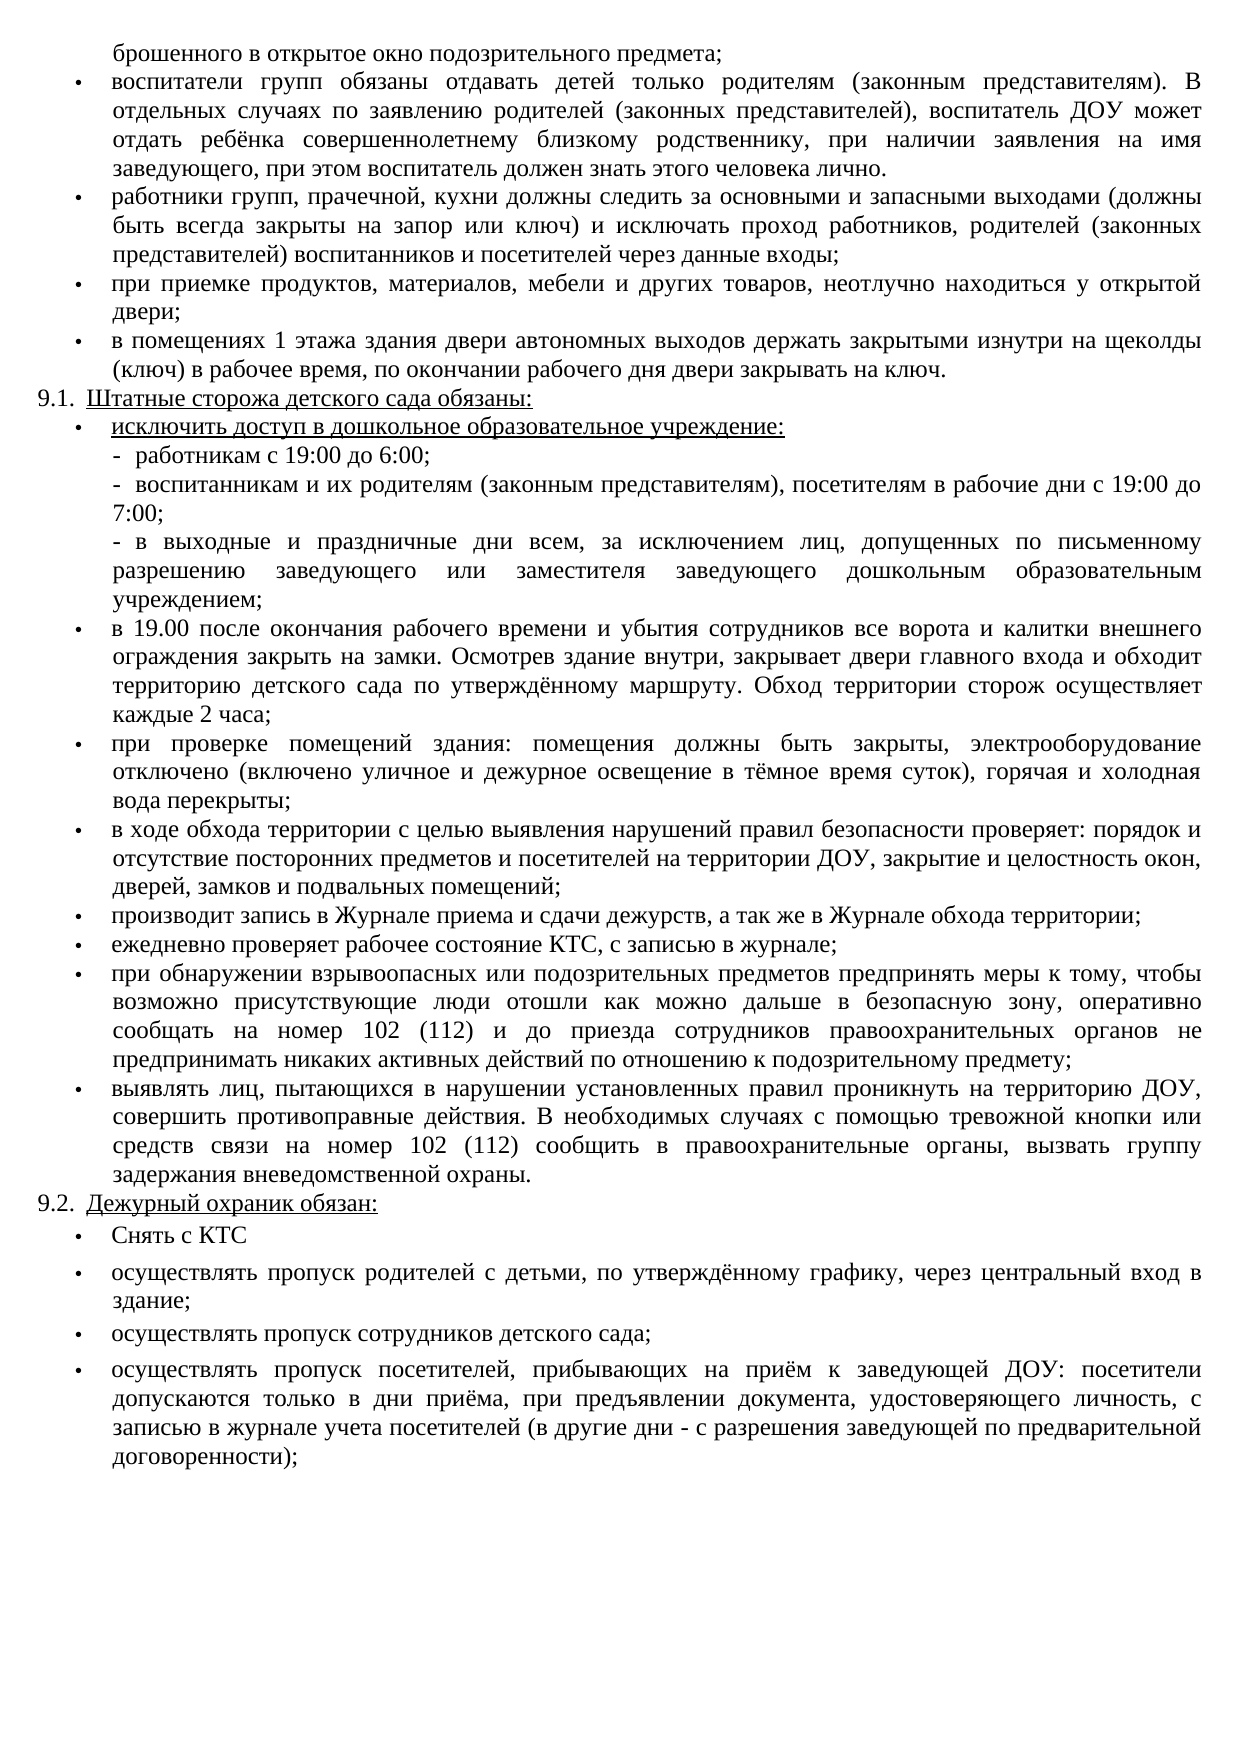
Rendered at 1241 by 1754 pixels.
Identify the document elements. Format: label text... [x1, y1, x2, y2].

list осуществлять пропуск посетителей, прибывающих на приём к заведующей ДОУ: посетители допускаются только в дни приёма, при предъявлении документа, удостоверяющего личность, с записью в журнале учета посетителей (в другие дни - с разрешения заведующей по предварительной договоренности); [75, 1354, 1203, 1469]
list Штатные сторожа детского сада обязаны: [37, 383, 1203, 411]
list осуществлять пропуск сотрудников детского сада; [37, 1318, 1203, 1347]
list в выходные и праздничные дни всем, за исключением лиц, допущенных по письменному разрешению заведующего или заместителя заведующего дошкольным образовательным учреждением; [112, 526, 1203, 613]
text брошенного в открытое окно подозрительного предмета; [37, 38, 1203, 66]
list осуществлять пропуск родителей с детьми, по утверждённому графику, через центральный вход в здание; [75, 1257, 1203, 1314]
list Дежурный охраник обязан: [37, 1188, 1203, 1216]
list воспитанникам и их родителям (законным представителям), посетителям в рабочие дни с 19:00 до 7:00; [112, 469, 1203, 526]
list при приемке продуктов, материалов, мебели и других товаров, неотлучно находиться у открытой двери; [75, 268, 1203, 325]
list Снять с КТС [37, 1221, 1203, 1249]
list воспитатели групп обязаны отдавать детей только родителям (законным представителям). В отдельных случаях по заявлению родителей (законных представителей), воспитатель ДОУ может отдать ребёнка совершеннолетнему близкому родственнику, при наличии заявления на имя заведующего, при этом воспитатель должен знать этого человека лично. [75, 66, 1203, 181]
list ежедневно проверяет рабочее состояние КТС, с записью в журнале; [37, 929, 1203, 958]
list исключить доступ в дошкольное образовательное учреждение: [37, 411, 1203, 440]
list выявлять лиц, пытающихся в нарушении установленных правил проникнуть на территорию ДОУ, совершить противоправные действия. В необходимых случаях с помощью тревожной кнопки или средств связи на номер 102 (112) сообщить в правоохранительные органы, вызвать группу задержания вневедомственной охраны. [75, 1073, 1203, 1188]
list при обнаружении взрывоопасных или подозрительных предметов предпринять меры к тому, чтобы возможно присутствующие люди отошли как можно дальше в безопасную зону, оперативно сообщать на номер 102 (112) и до приезда сотрудников правоохранительных органов не предпринимать никаких активных действий по отношению к подозрительному предмету; [75, 958, 1203, 1073]
list при проверке помещений здания: помещения должны быть закрыты, электрооборудование отключено (включено уличное и дежурное освещение в тёмное время суток), горячая и холодная вода перекрыты; [75, 728, 1203, 814]
list производит запись в Журнале приема и сдачи дежурств, а так же в Журнале обхода территории; [75, 900, 1203, 929]
list в ходе обхода территории с целью выявления нарушений правил безопасности проверяет: порядок и отсутствие посторонних предметов и посетителей на территории ДОУ, закрытие и целостность окон, дверей, замков и подвальных помещений; [75, 814, 1203, 900]
list в 19.00 после окончания рабочего времени и убытия сотрудников все ворота и калитки внешнего ограждения закрыть на замки. Осмотрев здание внутри, закрывает двери главного входа и обходит территорию детского сада по утверждённому маршруту. Обход территории сторож осуществляет каждые 2 часа; [75, 613, 1203, 728]
list работники групп, прачечной, кухни должны следить за основными и запасными выходами (должны быть всегда закрыты на запор или ключ) и исключать проход работников, родителей (законных представителей) воспитанников и посетителей через данные входы; [75, 181, 1203, 268]
list в помещениях 1 этажа здания двери автономных выходов держать закрытыми изнутри на щеколды (ключ) в рабочее время, по окончании рабочего дня двери закрывать на ключ. [75, 325, 1203, 383]
list работникам с 19:00 до 6:00; [37, 440, 1203, 469]
